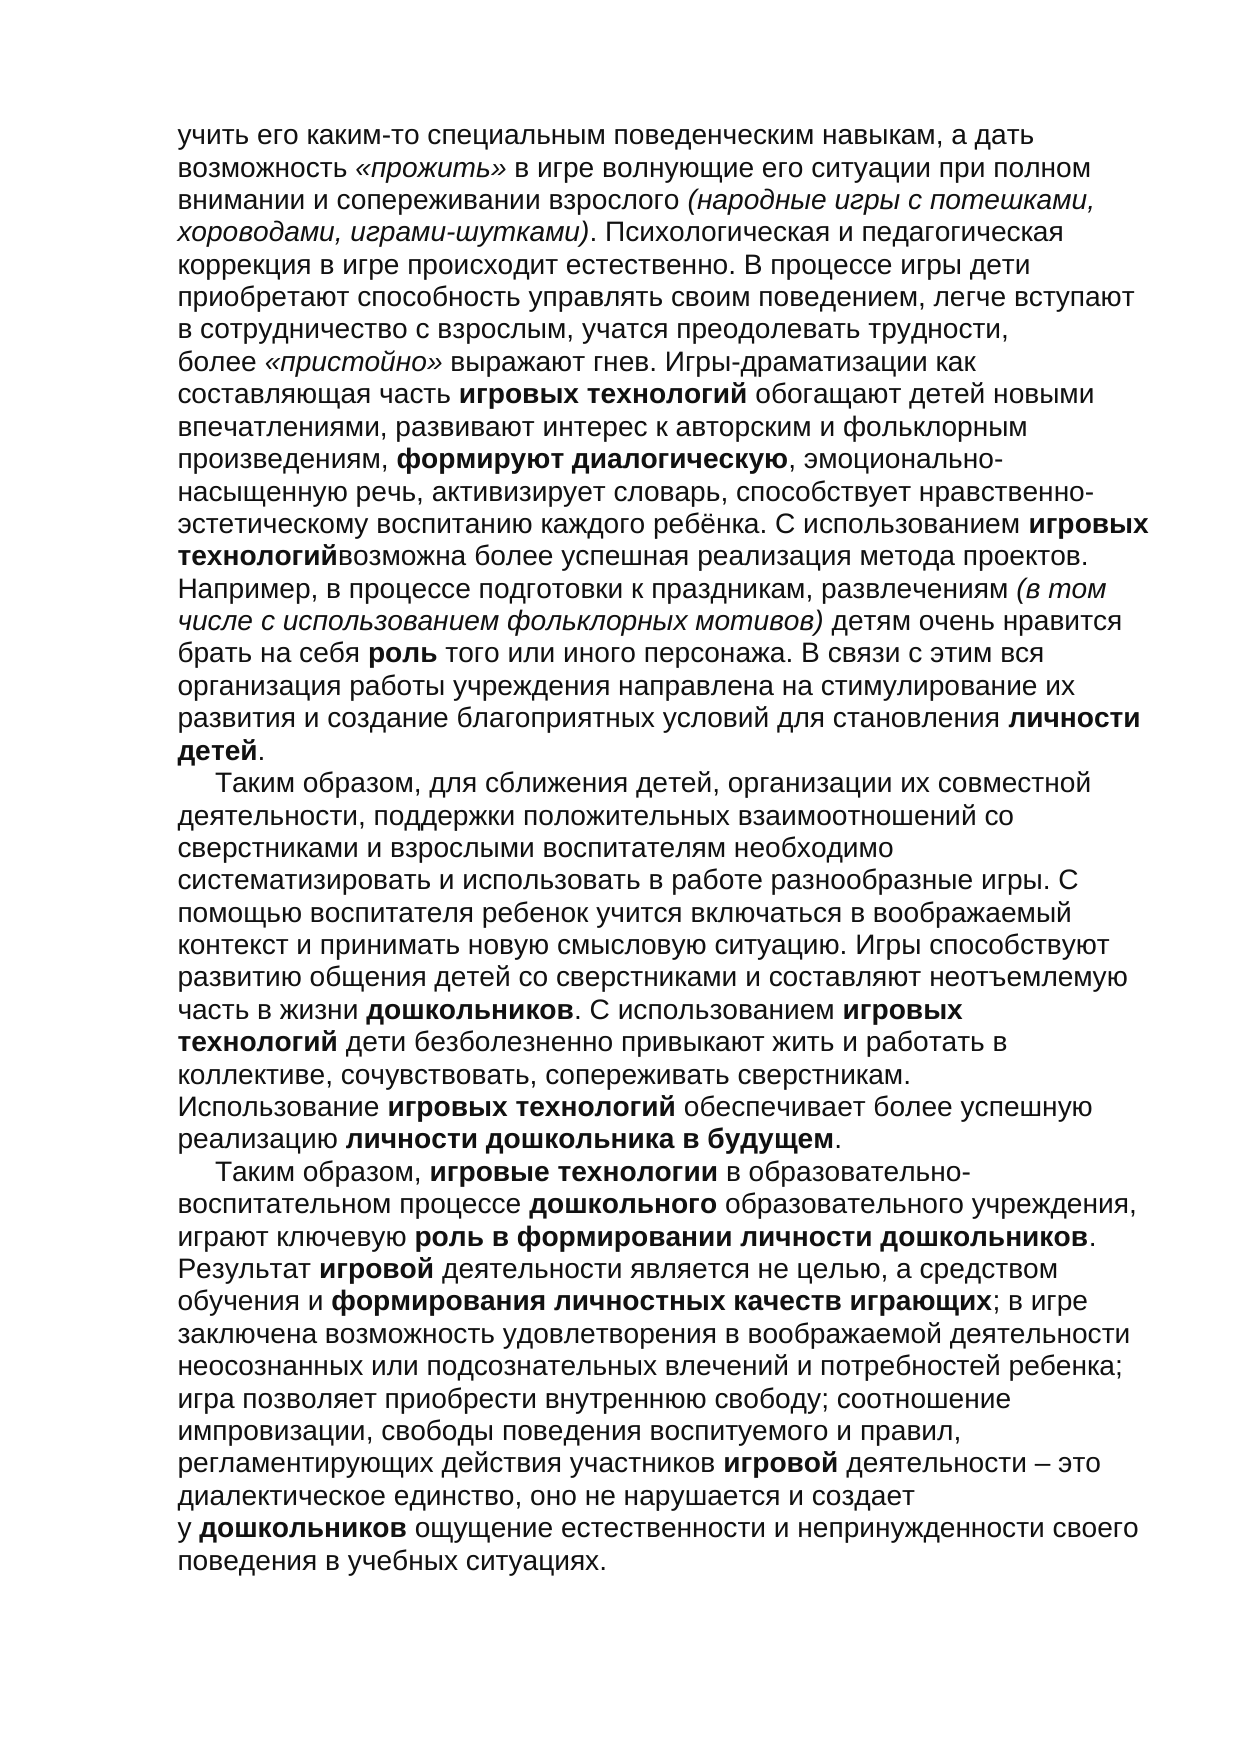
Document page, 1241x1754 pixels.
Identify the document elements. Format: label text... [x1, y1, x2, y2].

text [177, 118, 1152, 766]
text Таким образом, игровые технологии в образовательно-воспитательном процессе дошкольного образовательного учреждения, играют ключевую роль в формировании личности дошкольников. Результат игровой деятельности является не целью, а средством обучения и формирования личностных качеств играющих; в игре заключена возможность удовлетворения в воображаемой деятельности неосознанных или подсознательных влечений и потребностей ребенка; игра позволяет приобрести внутреннюю свободу; соотношение импровизации, свободы поведения воспитуемого и правил, регламентирующих действия участников игровой деятельности – это диалектическое единство, оно не нарушается и создает у дошкольников ощущение естественности и непринужденности своего поведения в учебных ситуациях. [177, 1155, 1152, 1576]
text Таким образом, для сближения детей, организации их совместной деятельности, поддержки положительных взаимоотношений со сверстниками и взрослыми воспитателям необходимо систематизировать и использовать в работе разнообразные игры. С помощью воспитателя ребенок учится включаться в воображаемый контекст и принимать новую смысловую ситуацию. Игры способствуют развитию общения детей со сверстниками и составляют неотъемлемую часть в жизни дошкольников. С использованием игровых технологий дети безболезненно привыкают жить и работать в коллективе, сочувствовать, сопереживать сверстникам. Использование игровых технологий обеспечивает более успешную реализацию личности дошкольника в будущем. [177, 766, 1152, 1155]
